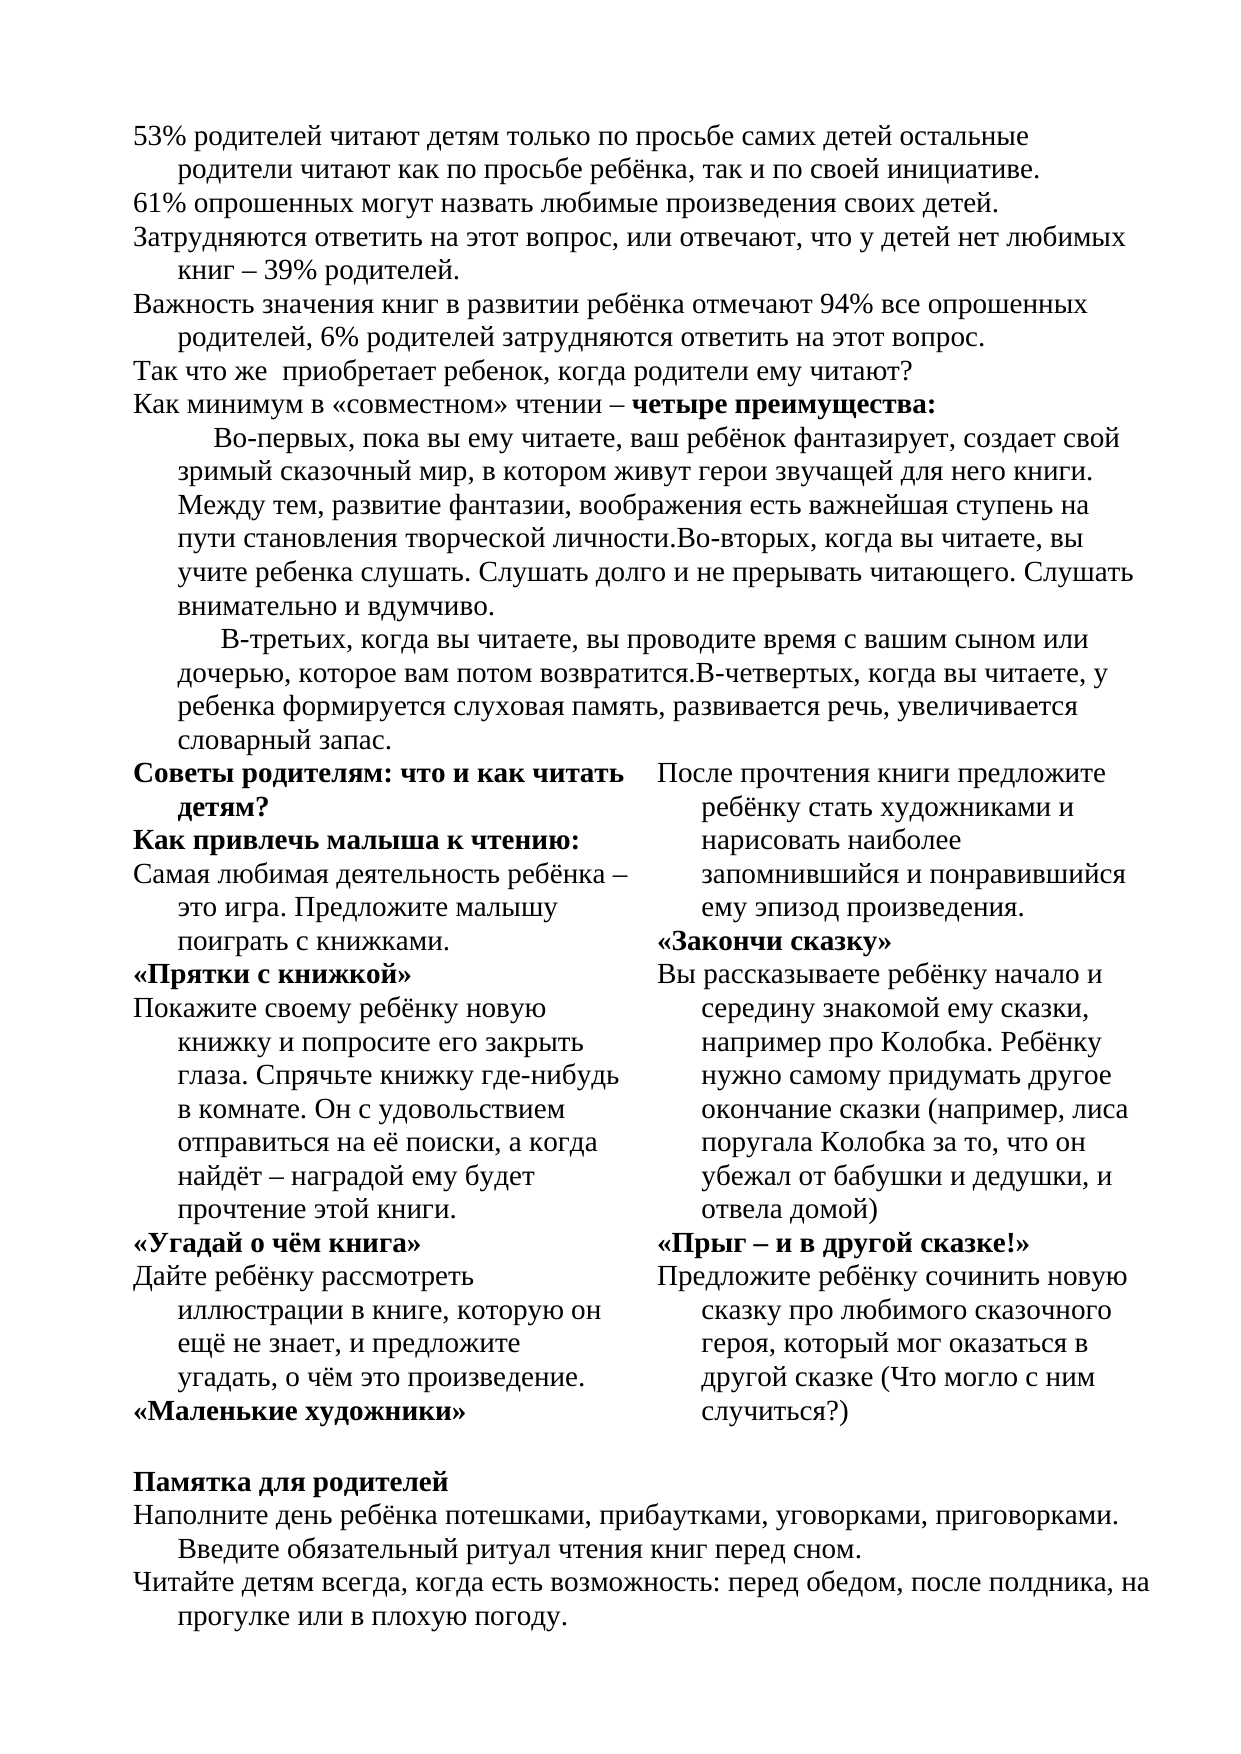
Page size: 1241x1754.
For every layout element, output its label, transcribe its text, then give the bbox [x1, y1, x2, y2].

text 61% опрошенных могут назвать любимые произведения своих детей. [133, 185, 1152, 219]
text Как минимум в «совместном» чтении – четыре преимущества: [133, 386, 1152, 420]
text Самая любимая деятельность ребёнка – это игра. Предложите малышу поиграть с книжками. [133, 856, 627, 957]
text Покажите своему ребёнку новую книжку и попросите его закрыть глаза. Спрячьте книжку где-нибудь в комнате. Он с удовольствием отправиться на её поиски, а когда найдёт – наградой ему будет прочтение этой книги. [133, 990, 627, 1225]
text В-третьих, когда вы читаете, вы проводите время с вашим сыном или дочерью, которое вам потом возвратится.В-четвертых, когда вы читаете, у ребенка формируется слуховая память, развивается речь, увеличивается словарный запас. [133, 621, 1152, 755]
text Наполните день ребёнка потешками, прибаутками, уговорками, приговорками. Введите обязательный ритуал чтения книг перед сном. [133, 1497, 1152, 1564]
text Предложите ребёнку сочинить новую сказку про любимого сказочного героя, который мог оказаться в другой сказке (Что могло с ним случиться?) [664, 1258, 1152, 1426]
text Советы родителям: что и как читать детям? [133, 755, 627, 822]
text «Прятки с книжкой» [133, 957, 627, 990]
text «Прыг – и в другой сказке!» [664, 1225, 1152, 1258]
text Памятка для родителей [133, 1464, 1152, 1497]
text Затрудняются ответить на этот вопрос, или отвечают, что у детей нет любимых книг – 39% родителей. [133, 219, 1152, 286]
text Во-первых, пока вы ему читаете, ваш ребёнок фантазирует, создает свой зримый сказочный мир, в котором живут герои звучащей для него книги. Между тем, развитие фантазии, воображения есть важнейшая ступень на пути становления творческой личности.Во-вторых, когда вы читаете, вы учите ребенка слушать. Слушать долго и не прерывать читающего. Слушать внимательно и вдумчиво. [133, 420, 1152, 621]
text Так что же приобретает ребенок, когда родители ему читают? [133, 353, 1152, 386]
text «Закончи сказку» [664, 923, 1152, 957]
text Как привлечь малыша к чтению: [133, 822, 627, 856]
text Читайте детям всегда, когда есть возможность: перед обедом, после полдника, на прогулке или в плохую погоду. [133, 1564, 1152, 1632]
text После прочтения книги предложите ребёнку стать художниками и нарисовать наиболее запомнившийся и понравившийся ему эпизод произведения. [664, 755, 1152, 923]
text 53% родителей читают детям только по просьбе самих детей остальные родители читают как по просьбе ребёнка, так и по своей инициативе. [133, 118, 1152, 185]
text Дайте ребёнку рассмотреть иллюстрации в книге, которую он ещё не знает, и предложите угадать, о чём это произведение. [133, 1258, 627, 1393]
text «Маленькие художники» [133, 1393, 627, 1426]
text Вы рассказываете ребёнку начало и середину знакомой ему сказки, например про Колобка. Ребёнку нужно самому придумать другое окончание сказки (например, лиса поругала Колобка за то, что он убежал от бабушки и дедушки, и отвела домой) [664, 957, 1152, 1225]
text Важность значения книг в развитии ребёнка отмечают 94% все опрошенных родителей, 6% родителей затрудняются ответить на этот вопрос. [133, 286, 1152, 353]
text «Угадай о чём книга» [133, 1225, 627, 1258]
